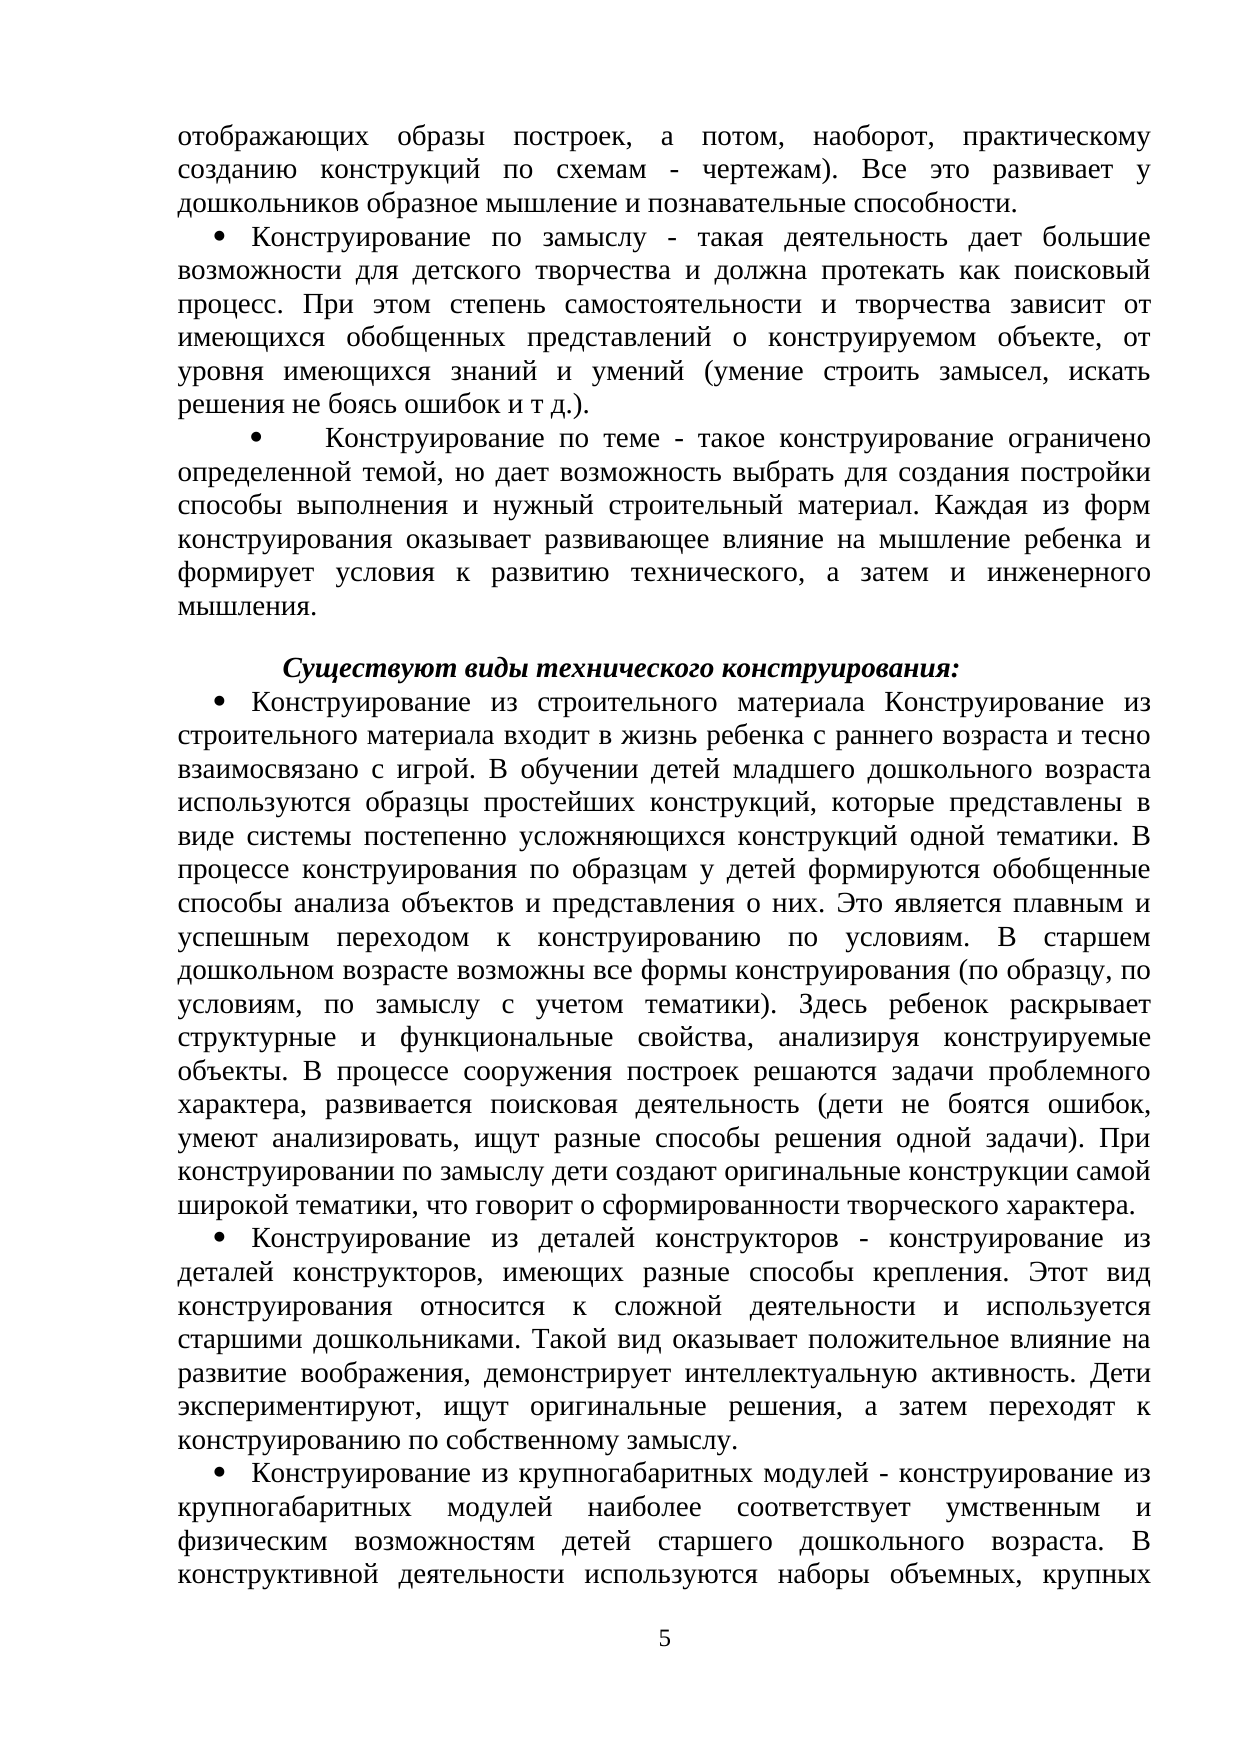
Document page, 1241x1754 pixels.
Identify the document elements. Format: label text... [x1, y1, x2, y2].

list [177, 1455, 1152, 1590]
list Конструирование из строительного материала Конструирование из строительного материала входит в жизнь ребенка с раннего возраста и тесно взаимосвязано с игрой. В обучении детей младшего дошкольного возраста используются образцы простейших конструкций, которые представлены в виде системы постепенно усложняющихся конструкций одной тематики. В процессе конструирования по образцам у детей формируются обобщенные способы анализа объектов и представления о них. Это является плавным и успешным переходом к конструированию по условиям. В старшем дошкольном возрасте возможны все формы конструирования (по образцу, по условиям, по замыслу с учетом тематики). Здесь ребенок раскрывает структурные и функциональные свойства, анализируя конструируемые объекты. В процессе сооружения построек решаются задачи проблемного характера, развивается поисковая деятельность (дети не боятся ошибок, умеют анализировать, ищут разные способы решения одной задачи). При конструировании по замыслу дети создают оригинальные конструкции самой широкой тематики, что говорит о сформированности творческого характера. [177, 684, 1152, 1221]
list Конструирование из деталей конструкторов - конструирование из деталей конструкторов, имеющих разные способы крепления. Этот вид конструирования относится к сложной деятельности и используется старшими дошкольниками. Такой вид оказывает положительное влияние на развитие воображения, демонстрирует интеллектуальную активность. Дети экспериментируют, ищут оригинальные решения, а затем переходят к конструированию по собственному замыслу. [177, 1221, 1152, 1455]
list Конструирование по замыслу - такая деятельность дает большие возможности для детского творчества и должна протекать как поисковый процесс. При этом степень самостоятельности и творчества зависит от имеющихся обобщенных представлений о конструируемом объекте, от уровня имеющихся знаний и умений (умение строить замысел, искать решения не боясь ошибок и т д.). [177, 219, 1152, 420]
list Конструирование по теме - такое конструирование ограничено определенной темой, но дает возможность выбрать для создания постройки способы выполнения и нужный строительный материал. Каждая из форм конструирования оказывает развивающее влияние на мышление ребенка и формирует условия к развитию технического, а затем и инженерного мышления. [177, 420, 1152, 621]
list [177, 118, 1152, 219]
text Существуют виды технического конструирования: [177, 650, 1152, 684]
